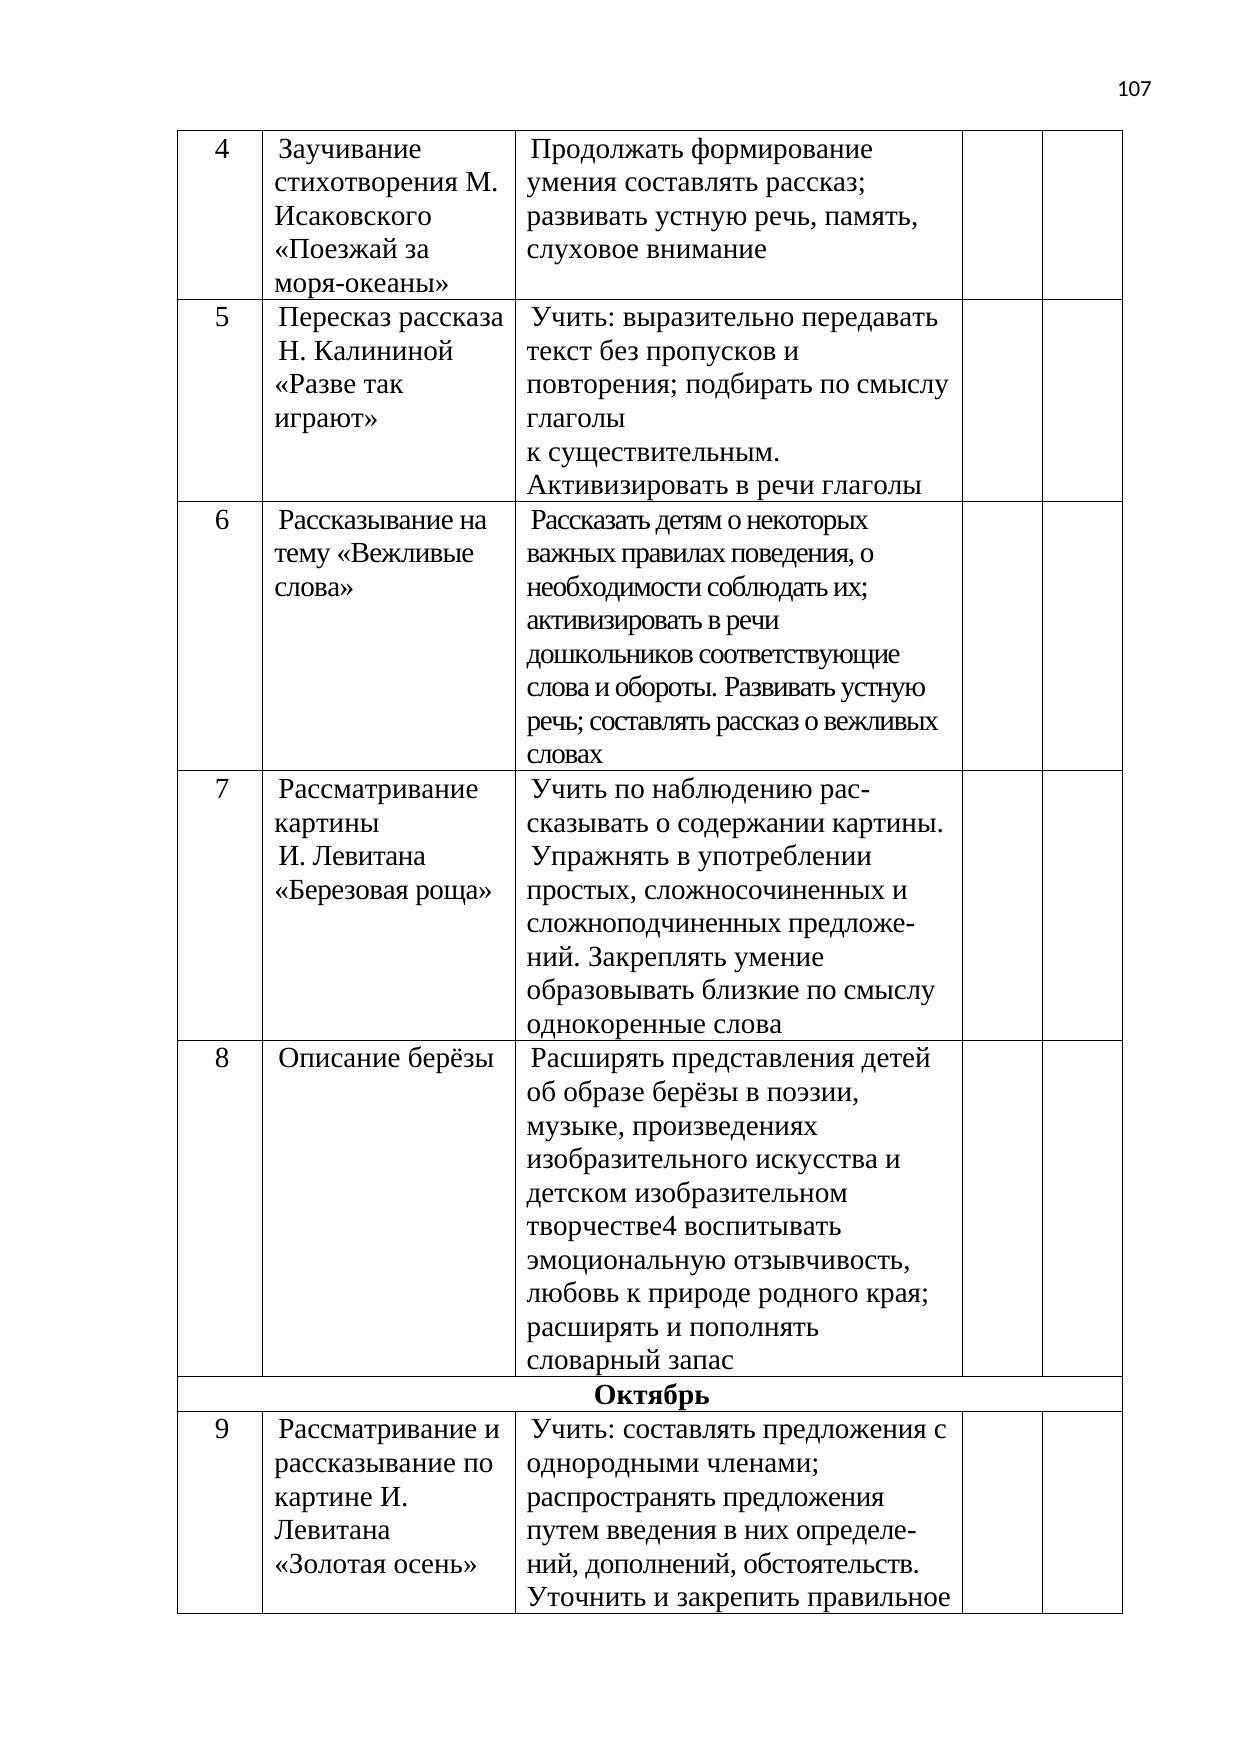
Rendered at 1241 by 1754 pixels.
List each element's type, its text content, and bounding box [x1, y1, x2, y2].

table_cell [963, 1041, 1042, 1376]
table_cell [1043, 502, 1122, 770]
table_cell Расширять представления детей об образе берёзы в поэзии, музыке, произведениях изобразительного искусства и детском изобразительном творчестве4 воспитывать эмоциональную отзывчивость, любовь к природе родного края; расширять и пополнять словарный запас [516, 1041, 962, 1376]
table_cell Учить: выразительно передавать текст без пропусков и повторения; подбирать по смыслу глаголы к существительным. Активизировать в речи глаголы [516, 300, 962, 501]
table_cell 5 [178, 300, 262, 501]
table_cell Пересказ рассказа Н. Калининой «Разве так играют» [263, 300, 515, 501]
table_cell Рассказать детям о некоторых важных правилах поведения, о необходимости соблюдать их; активизировать в речи дошкольников соответствующие слова и обороты. Развивать устную речь; составлять рассказ о вежливых словах [516, 502, 962, 770]
table_cell [963, 502, 1042, 770]
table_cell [263, 1412, 515, 1613]
table_cell Рассказывание на тему «Вежливые слова» [263, 502, 515, 770]
table_cell 9 [178, 1412, 262, 1613]
table_cell Октябрь [178, 1377, 1122, 1411]
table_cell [516, 1412, 962, 1613]
table_cell [963, 300, 1042, 501]
table_cell 7 [178, 771, 262, 1039]
table_cell 8 [178, 1041, 262, 1376]
table_cell [1043, 131, 1122, 298]
table_cell [1043, 300, 1122, 501]
table_cell [963, 1412, 1042, 1613]
table_cell [963, 771, 1042, 1039]
table_cell [1043, 771, 1122, 1039]
table_cell [963, 131, 1042, 298]
table_cell [1043, 1041, 1122, 1376]
table_cell Учить по наблюдению рассказывать о содержании картины. Упражнять в употреблении простых, сложносочиненных и сложноподчиненных предложений. Закреплять умение образовывать близкие по смыслу однокоренные слова [516, 771, 962, 1039]
table_cell Описание берёзы [263, 1041, 515, 1376]
table_cell Заучивание стихотворения М. Исаковского «Поезжай за моря-океаны» [263, 131, 515, 298]
table_cell Рассматривание картины И. Левитана «Березовая роща» [263, 771, 515, 1039]
table_cell [1043, 1412, 1122, 1613]
table_cell Продолжать формирование умения составлять рассказ; развивать устную речь, память, слуховое внимание [516, 131, 962, 298]
table_cell 4 [178, 131, 262, 298]
table_cell 6 [178, 502, 262, 770]
